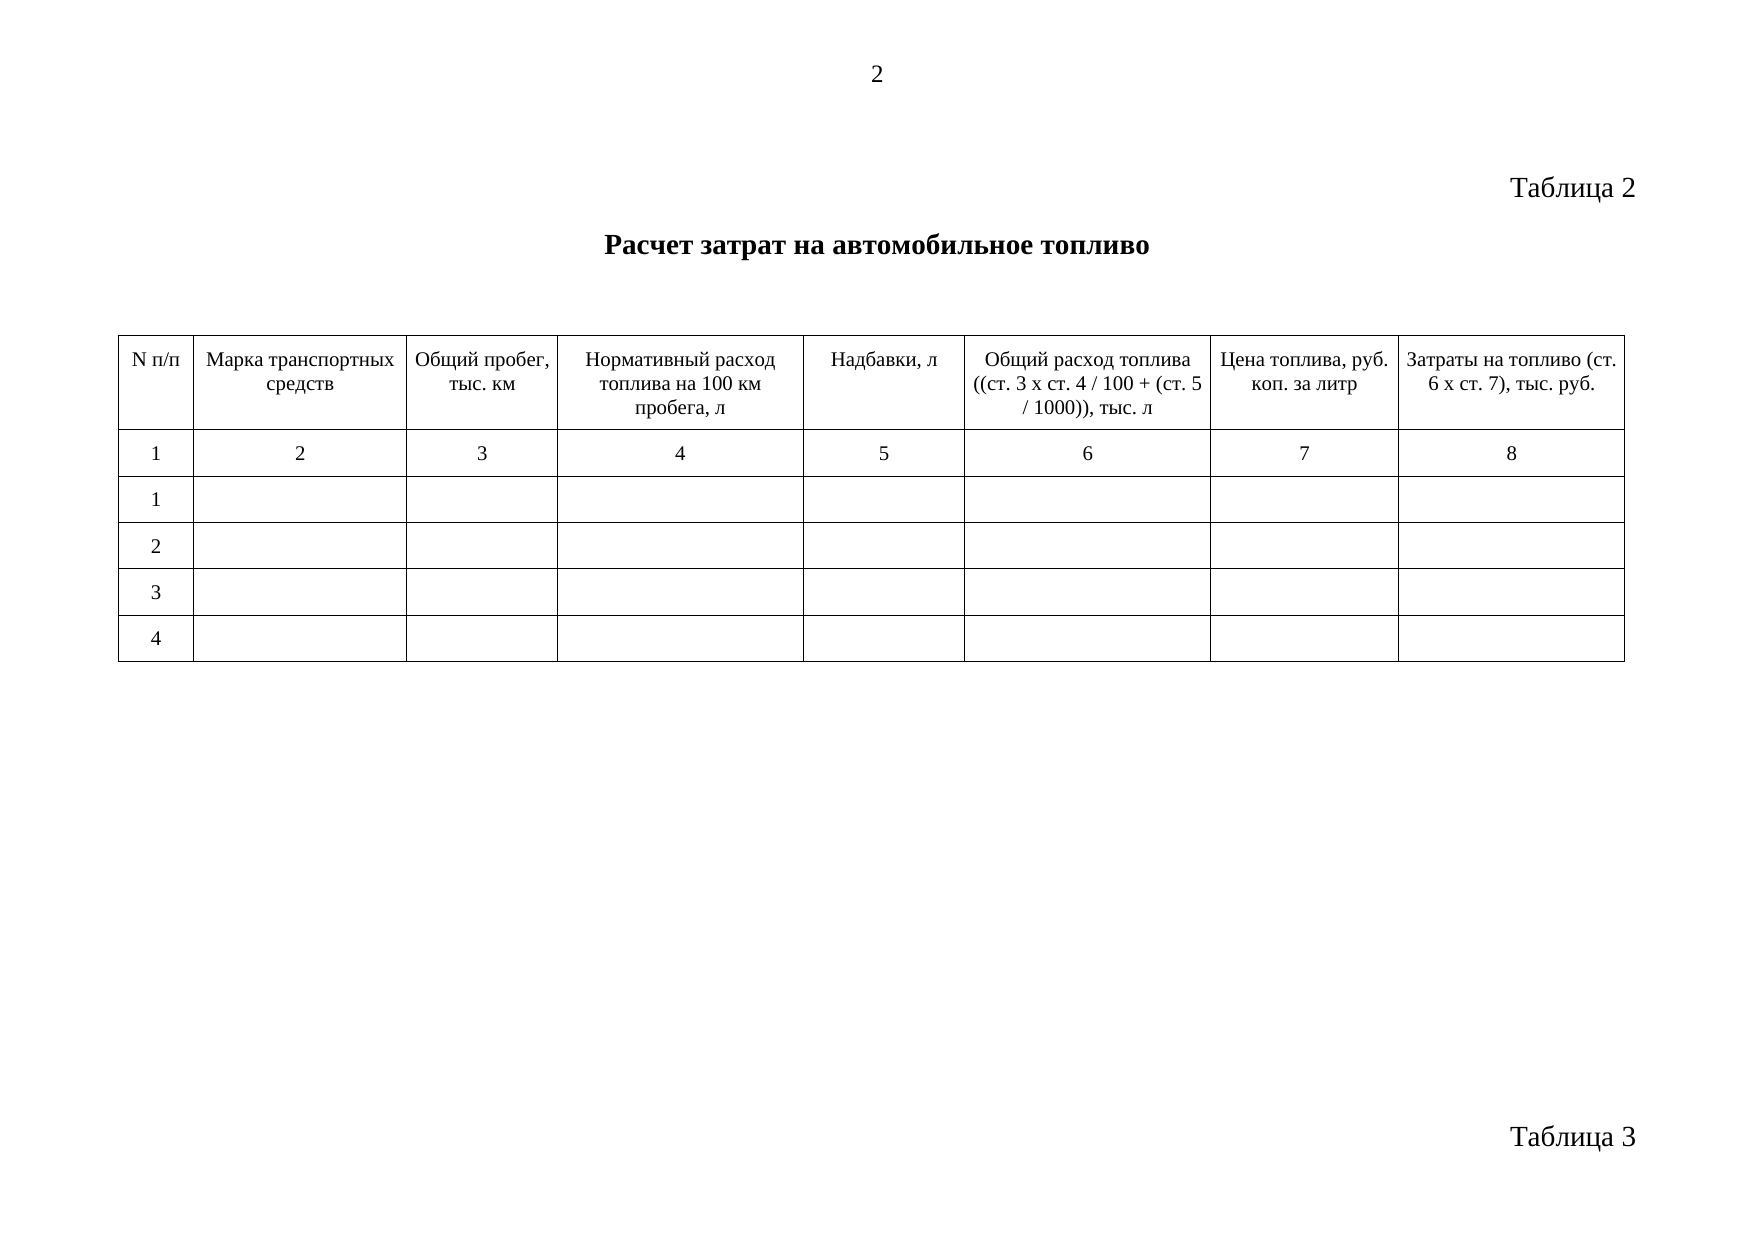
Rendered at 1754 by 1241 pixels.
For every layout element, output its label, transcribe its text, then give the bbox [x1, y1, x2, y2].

table_cell 3 [119, 569, 193, 615]
table_cell [1211, 569, 1398, 615]
table_cell [804, 477, 964, 522]
table_cell 8 [1399, 430, 1624, 476]
table_cell [1211, 616, 1398, 661]
table_cell [1211, 523, 1398, 568]
table_cell 4 [119, 616, 193, 661]
table_cell [1399, 616, 1624, 661]
table_cell [1211, 477, 1398, 522]
table_cell [558, 477, 803, 522]
table_cell [804, 616, 964, 661]
table_cell [194, 477, 406, 522]
table_cell [194, 569, 406, 615]
table_header N п/п [119, 336, 193, 429]
table_header Общий пробег, тыс. км [407, 336, 557, 429]
table_cell [407, 616, 557, 661]
table_cell 7 [1211, 430, 1398, 476]
table_cell 4 [558, 430, 803, 476]
table_cell [558, 523, 803, 568]
table_cell 2 [194, 430, 406, 476]
table_cell [1399, 569, 1624, 615]
table_cell 5 [804, 430, 964, 476]
table_cell [558, 569, 803, 615]
table_header Общий расход топлива ((ст. 3 x ст. 4 / 100 + (ст. 5 / 1000)), тыс. л [965, 336, 1210, 429]
table_cell [965, 569, 1210, 615]
table_cell [407, 569, 557, 615]
table_cell [1399, 523, 1624, 568]
table_header Таблица 2 [1196, 177, 1647, 227]
table_cell [194, 523, 406, 568]
text Расчет затрат на автомобильное топливо [118, 227, 1636, 261]
table_cell [965, 477, 1210, 522]
table_cell 1 [119, 430, 193, 476]
table_header Надбавки, л [804, 336, 964, 429]
table_cell [965, 523, 1210, 568]
table_cell 3 [407, 430, 557, 476]
table_cell [1399, 477, 1624, 522]
table_cell [407, 523, 557, 568]
table_cell 1 [119, 477, 193, 522]
table_cell [804, 523, 964, 568]
table_cell [407, 477, 557, 522]
table_cell [194, 616, 406, 661]
table_header Затраты на топливо (ст. 6 x ст. 7), тыс. руб. [1399, 336, 1624, 429]
table_cell 6 [965, 430, 1210, 476]
table_header Нормативный расход топлива на 100 км пробега, л [558, 336, 803, 429]
table_header Цена топлива, руб. коп. за литр [1211, 336, 1398, 429]
table_cell [558, 616, 803, 661]
table_cell 2 [119, 523, 193, 568]
table_cell [965, 616, 1210, 661]
table_header Таблица 3 [1167, 830, 1647, 1177]
table_cell [804, 569, 964, 615]
table_header Марка транспортных средств [194, 336, 406, 429]
